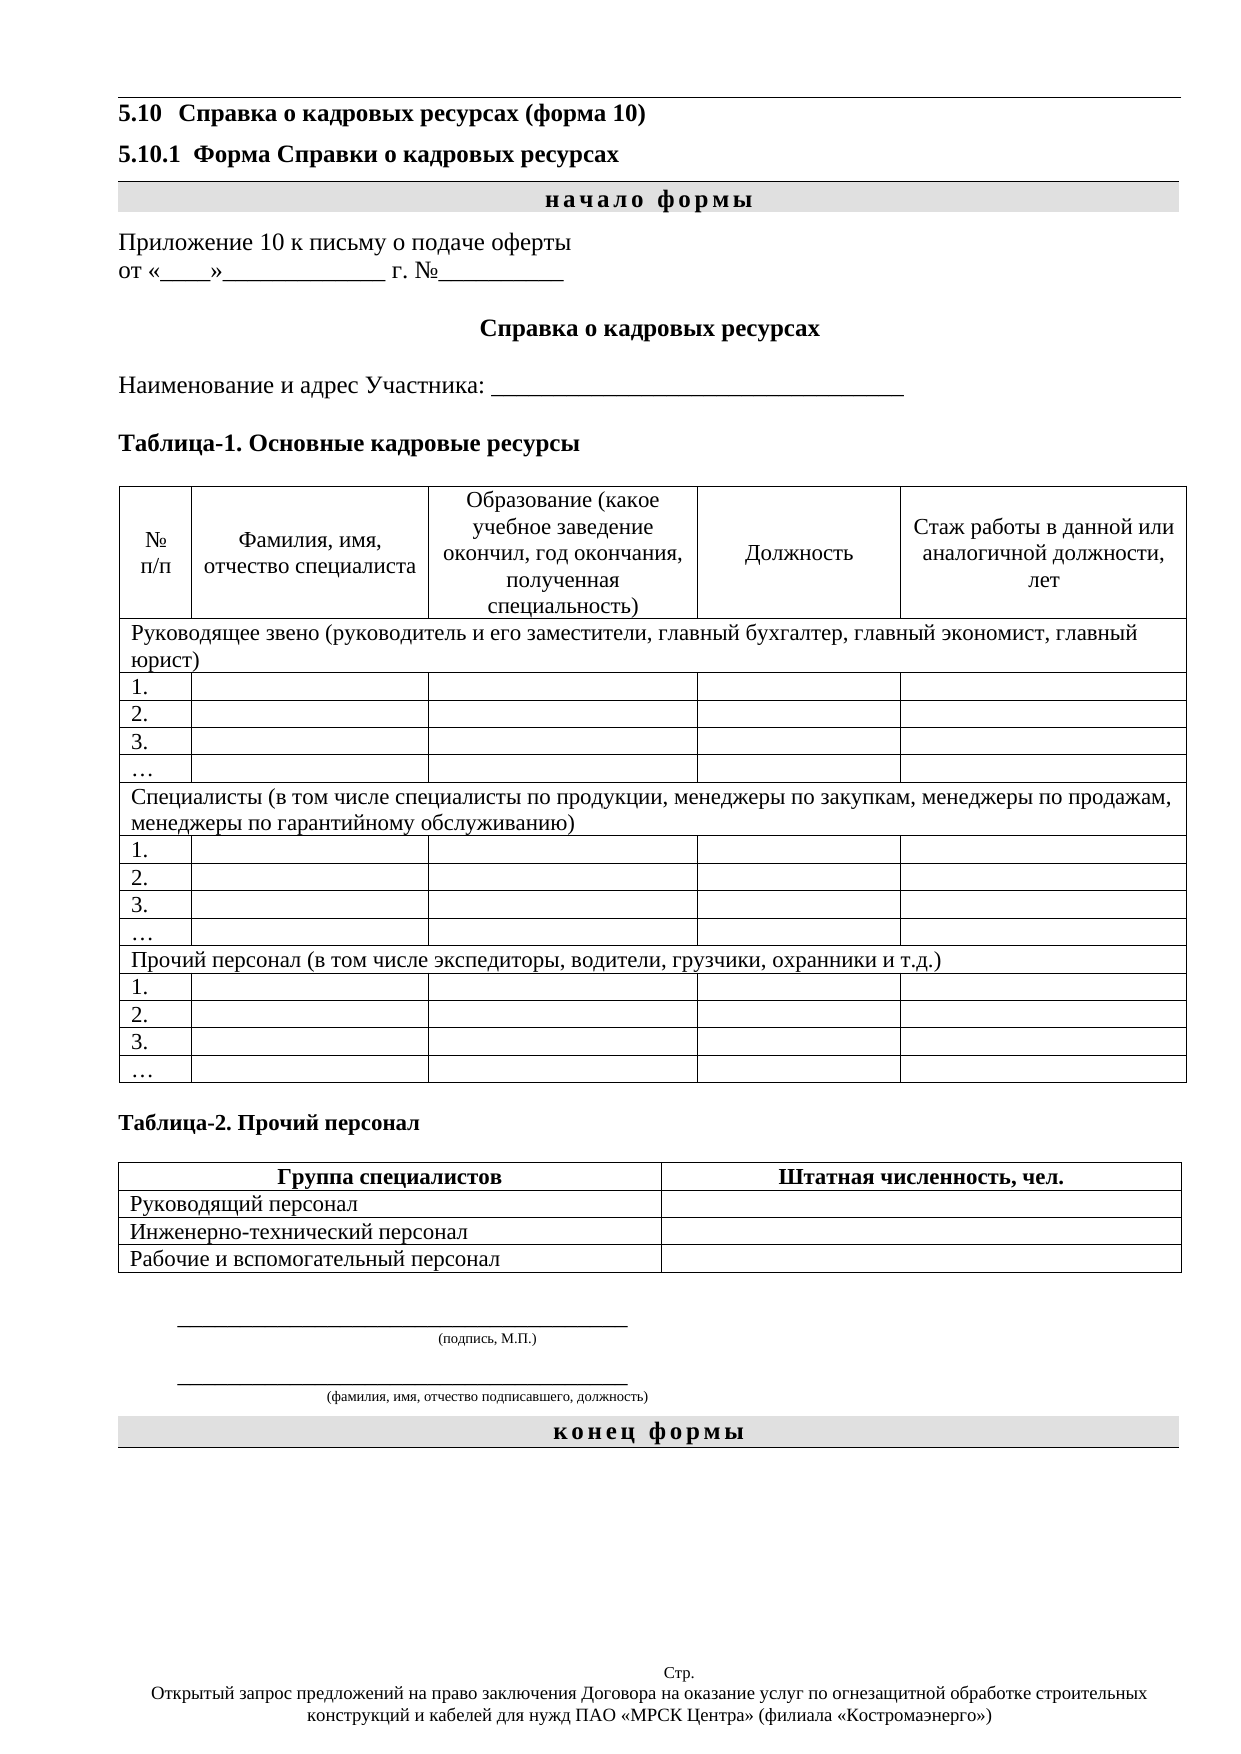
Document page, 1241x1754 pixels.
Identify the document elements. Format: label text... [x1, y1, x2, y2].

text конец формы [118, 1416, 1179, 1447]
table_cell [429, 728, 697, 754]
table_cell [429, 701, 697, 727]
table_cell [429, 1056, 697, 1082]
table_cell [698, 919, 900, 945]
table_cell [192, 1028, 428, 1054]
table_cell … [120, 1056, 191, 1082]
table_cell … [120, 755, 191, 782]
text ____________________________________ [118, 1359, 1181, 1388]
table_cell [192, 891, 428, 918]
subtitle Форма Справки о кадровых ресурсах [118, 139, 1181, 168]
table_cell [901, 864, 1186, 890]
table_cell [662, 1245, 1181, 1272]
table_cell [429, 755, 697, 782]
table_cell [901, 1028, 1186, 1054]
table_cell [662, 1218, 1181, 1244]
table_cell … [120, 919, 191, 945]
table_cell Прочий персонал (в том числе экспедиторы, водители, грузчики, охранники и т.д.) [120, 946, 1186, 972]
table_cell [429, 836, 697, 863]
table_cell [120, 891, 191, 918]
text начало формы [118, 182, 1179, 212]
table_header № п/п [120, 487, 191, 618]
table_cell [192, 864, 428, 890]
table_cell [698, 1028, 900, 1054]
table_cell [192, 701, 428, 727]
table_cell [901, 1001, 1186, 1027]
table_cell Руководящее звено (руководитель и его заместители, главный бухгалтер, главный экономист, главный юрист) [120, 619, 1186, 672]
table_cell [429, 974, 697, 1000]
table_cell [120, 728, 191, 754]
table_cell [120, 864, 191, 890]
table_cell [901, 673, 1186, 699]
text Наименование и адрес Участника: _________________________________ [118, 371, 1181, 399]
table_cell [192, 836, 428, 863]
subtitle Справка о кадровых ресурсах (форма 10) [118, 98, 1181, 127]
table_cell [429, 891, 697, 918]
table_cell Руководящий персонал [119, 1191, 661, 1217]
table_cell [901, 728, 1186, 754]
table_cell Инженерно-технический персонал [119, 1218, 661, 1244]
table_cell [901, 701, 1186, 727]
table_header Должность [698, 487, 900, 618]
table_cell [120, 673, 191, 699]
table_header Фамилия, имя, отчество специалиста [192, 487, 428, 618]
table_cell [901, 891, 1186, 918]
text Таблица-1. Основные кадровые ресурсы [118, 428, 1181, 457]
table_cell [698, 1056, 900, 1082]
table_cell [429, 919, 697, 945]
table_cell [901, 1056, 1186, 1082]
table_cell [901, 836, 1186, 863]
table_cell [120, 701, 191, 727]
table_cell [901, 919, 1186, 945]
table_cell Специалисты (в том числе специалисты по продукции, менеджеры по закупкам, менеджеры по продажам, менеджеры по гарантийному обслуживанию) [120, 783, 1186, 835]
table_header Стаж работы в данной или аналогичной должности, лет [901, 487, 1186, 618]
table_cell [698, 891, 900, 918]
table_cell [192, 755, 428, 782]
table_cell [901, 974, 1186, 1000]
table_cell [698, 701, 900, 727]
table_cell [698, 836, 900, 863]
table_cell [698, 755, 900, 782]
table_cell [429, 864, 697, 890]
text ____________________________________ [118, 1301, 1181, 1330]
text (фамилия, имя, отчество подписавшего, должность) [118, 1388, 797, 1416]
table_cell [429, 673, 697, 699]
text Справка о кадровых ресурсах [118, 313, 1181, 342]
table_cell [662, 1191, 1181, 1217]
text Таблица-2. Прочий персонал [118, 1109, 1181, 1136]
table_cell [698, 974, 900, 1000]
table_cell [429, 1028, 697, 1054]
table_cell [192, 919, 428, 945]
table_cell [120, 974, 191, 1000]
table_cell [698, 673, 900, 699]
table_cell [120, 1001, 191, 1027]
table_cell [192, 974, 428, 1000]
table_cell [429, 1001, 697, 1027]
table_cell [698, 864, 900, 890]
table_cell [192, 1001, 428, 1027]
table_header Образование (какое учебное заведение окончил, год окончания, полученная специальность) [429, 487, 697, 618]
table_cell [120, 836, 191, 863]
table_header Группа специалистов [119, 1163, 661, 1189]
table_cell [192, 673, 428, 699]
table_cell Рабочие и вспомогательный персонал [119, 1245, 661, 1272]
text Приложение 10 к письму о подаче оферты от «____»_____________ г. №__________ [118, 227, 1181, 284]
table_cell [698, 728, 900, 754]
text (подпись, М.П.) [118, 1330, 797, 1359]
table_header Штатная численность, чел. [662, 1163, 1181, 1189]
table_cell [192, 1056, 428, 1082]
table_cell [120, 1028, 191, 1054]
table_cell [901, 755, 1186, 782]
table_cell [698, 1001, 900, 1027]
table_cell [192, 728, 428, 754]
